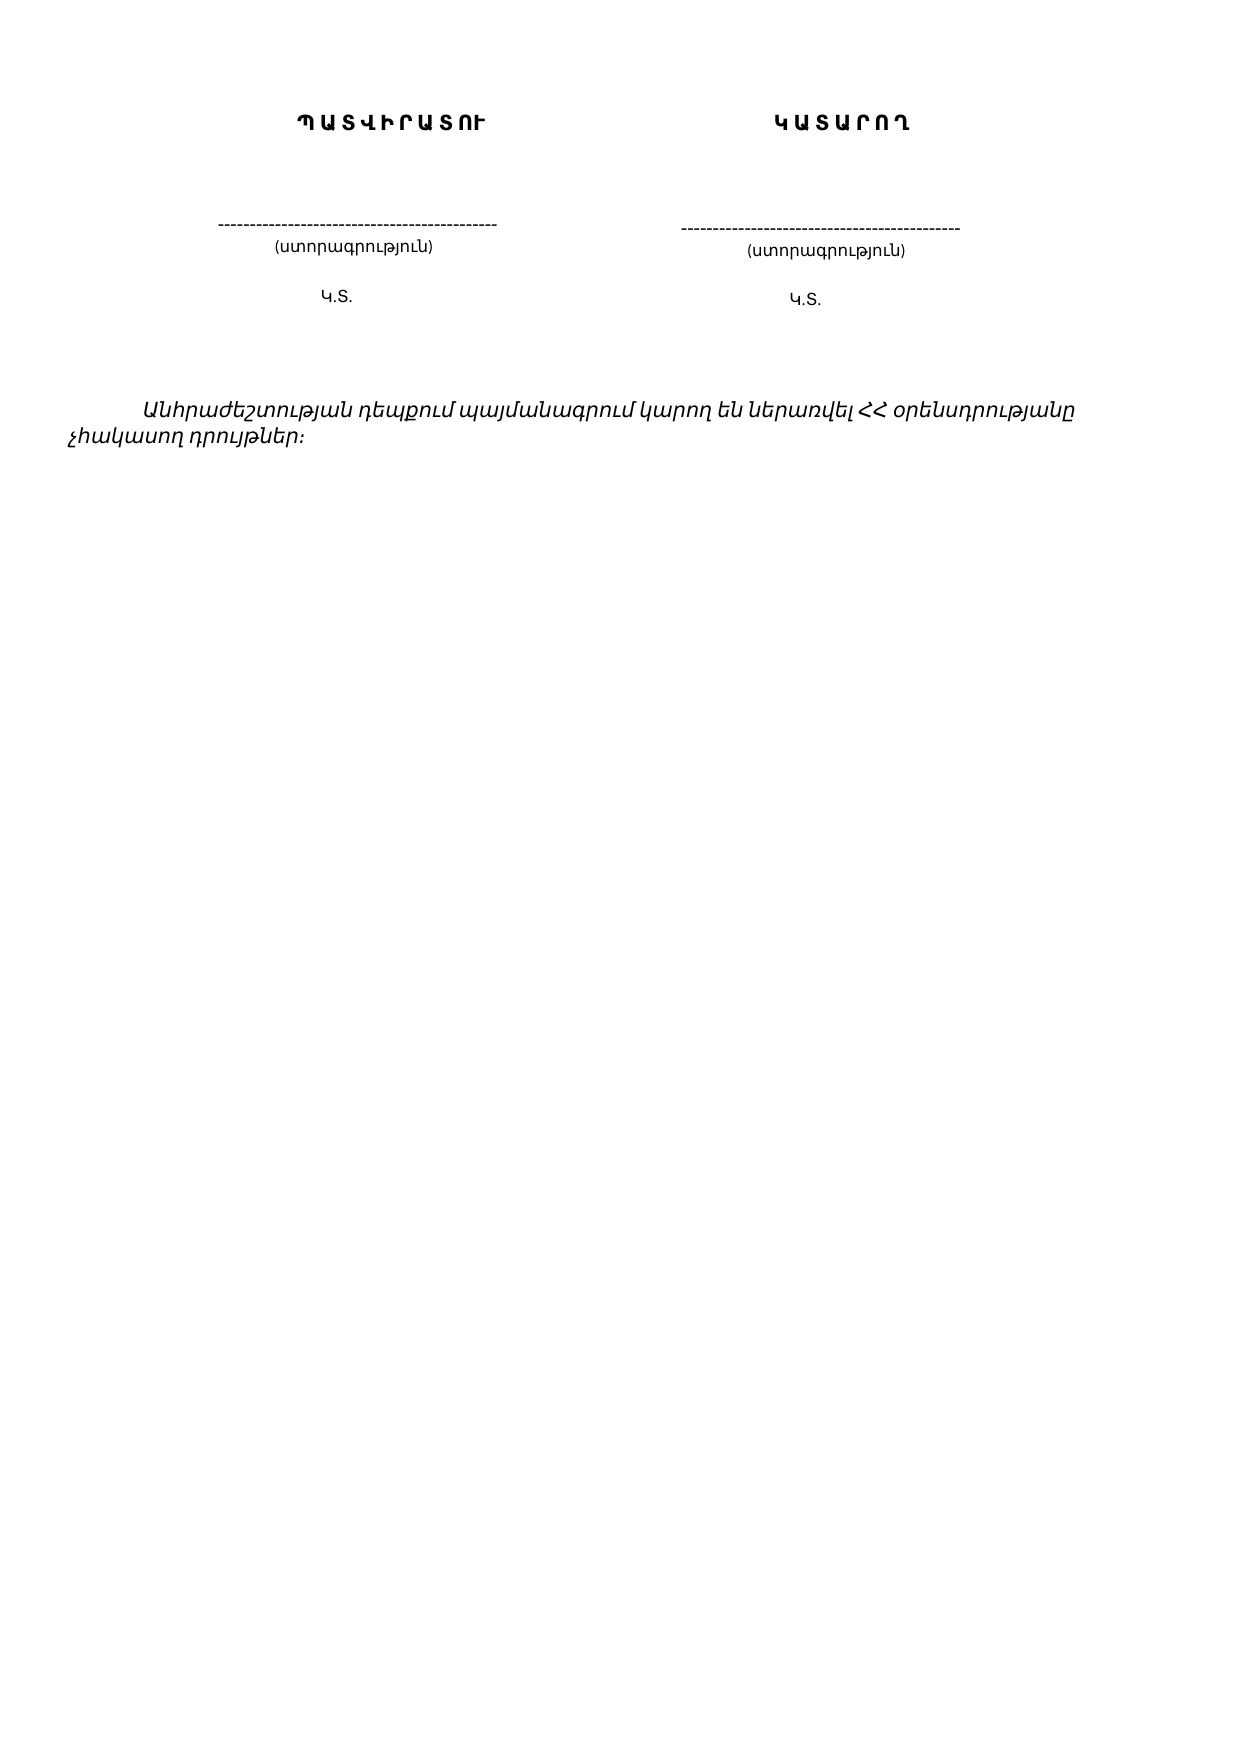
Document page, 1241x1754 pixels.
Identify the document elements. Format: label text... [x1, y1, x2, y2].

table_header Պ Ա Տ Վ Ի Ր Ա Տ ՈՒ -------------------------------------------- (ստորագրություն) Կ.Տ. [155, 110, 627, 372]
text Անհրաժեշտության դեպքում պայմանագրում կարող են ներառվել ՀՀ օրենսդրությանը չհակասող դրույթներ։ [69, 398, 1152, 448]
table_header Կ Ա Տ Ա Ր Ո Ղ -------------------------------------------- (ստորագրություն) Կ.Տ. [627, 110, 1056, 372]
